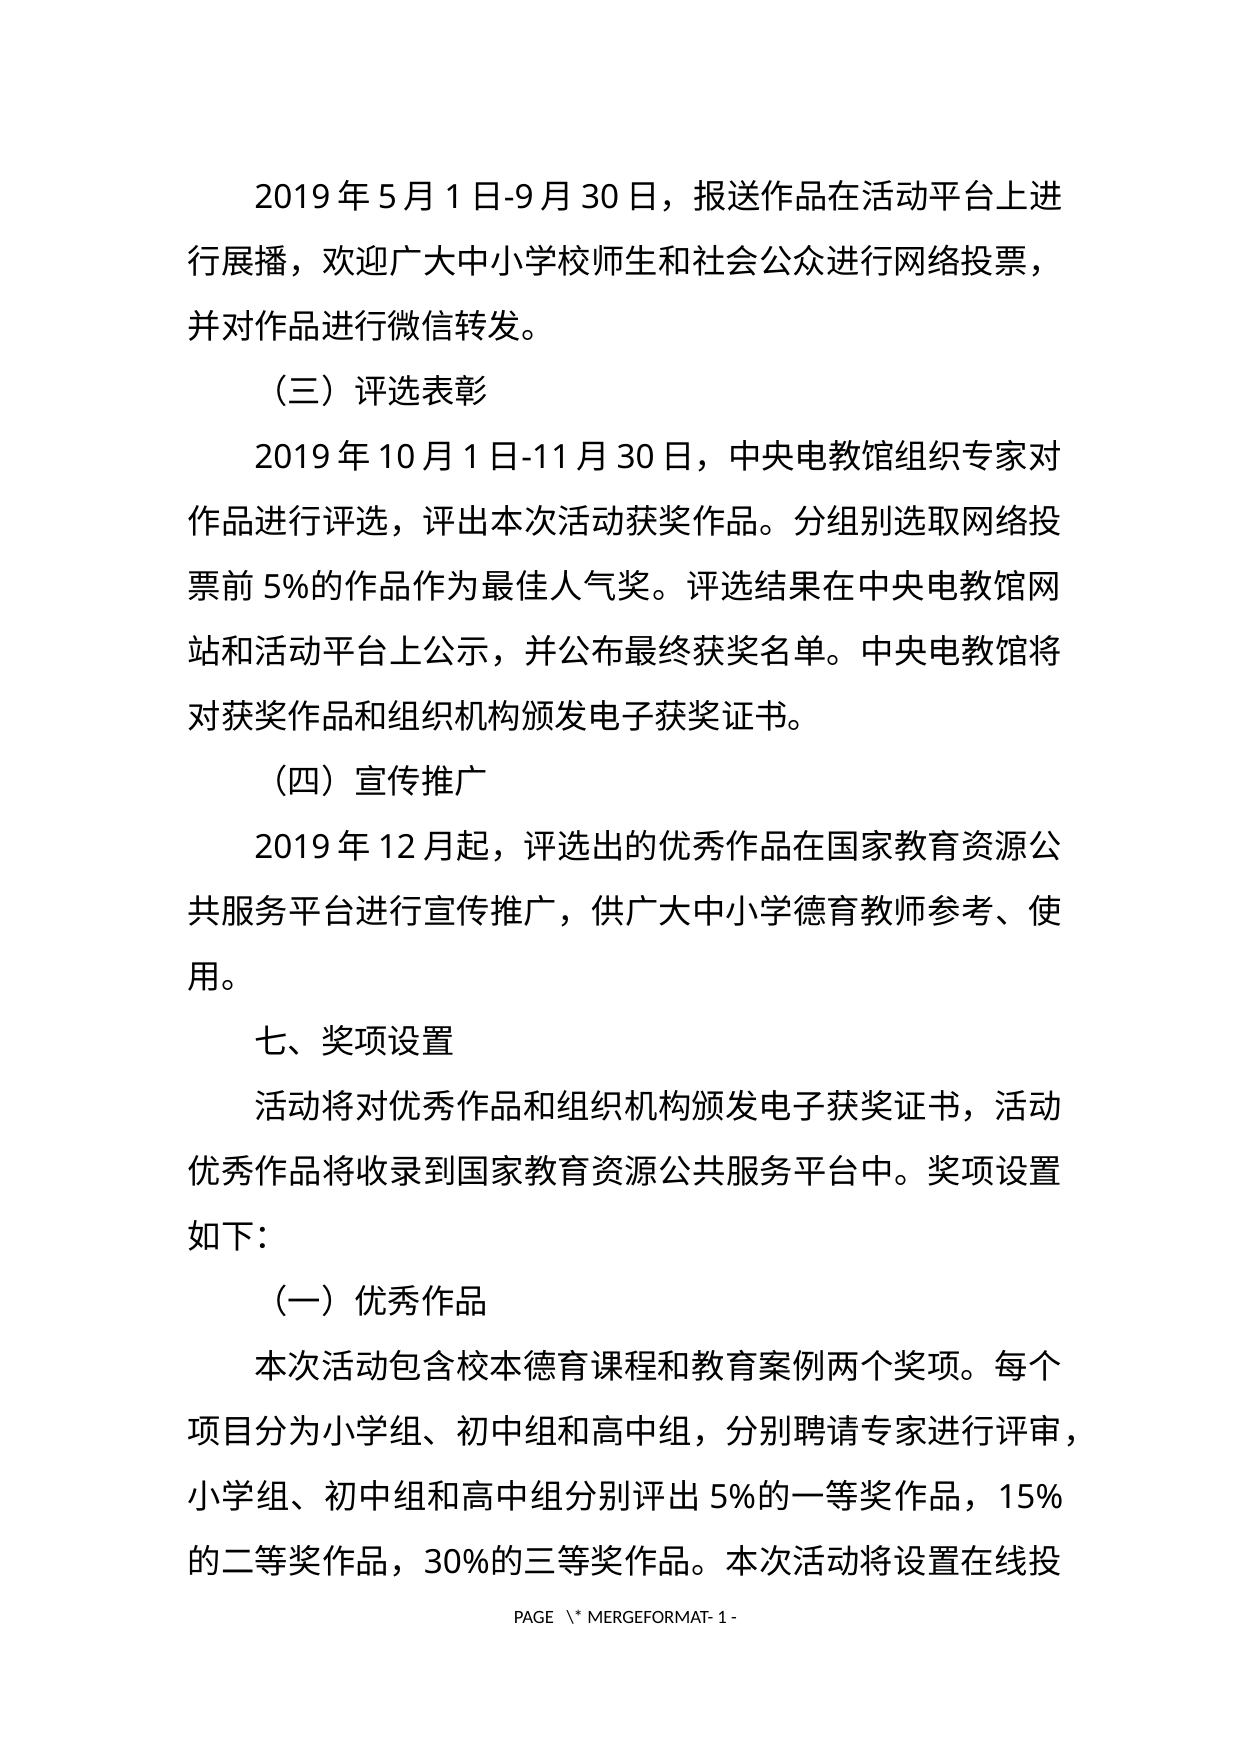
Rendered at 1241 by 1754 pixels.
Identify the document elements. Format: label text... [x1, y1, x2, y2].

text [187, 1332, 1063, 1592]
text 七、奖项设置 [187, 1007, 1063, 1072]
text （三）评选表彰 [187, 357, 1063, 422]
text 2019年10月1日-11月30日，中央电教馆组织专家对作品进行评选，评出本次活动获奖作品。分组别选取网络投票前5%的作品作为最佳人气奖。评选结果在中央电教馆网站和活动平台上公示，并公布最终获奖名单。中央电教馆将对获奖作品和组织机构颁发电子获奖证书。 [187, 422, 1063, 747]
text 2019年5月1日-9月30日，报送作品在活动平台上进行展播，欢迎广大中小学校师生和社会公众进行网络投票，并对作品进行微信转发。 [187, 162, 1063, 357]
text 活动将对优秀作品和组织机构颁发电子获奖证书，活动优秀作品将收录到国家教育资源公共服务平台中。奖项设置如下： [187, 1072, 1063, 1267]
text （一）优秀作品 [187, 1267, 1063, 1332]
text 2019年12月起，评选出的优秀作品在国家教育资源公共服务平台进行宣传推广，供广大中小学德育教师参考、使用。 [187, 812, 1063, 1007]
text （四）宣传推广 [187, 747, 1063, 812]
